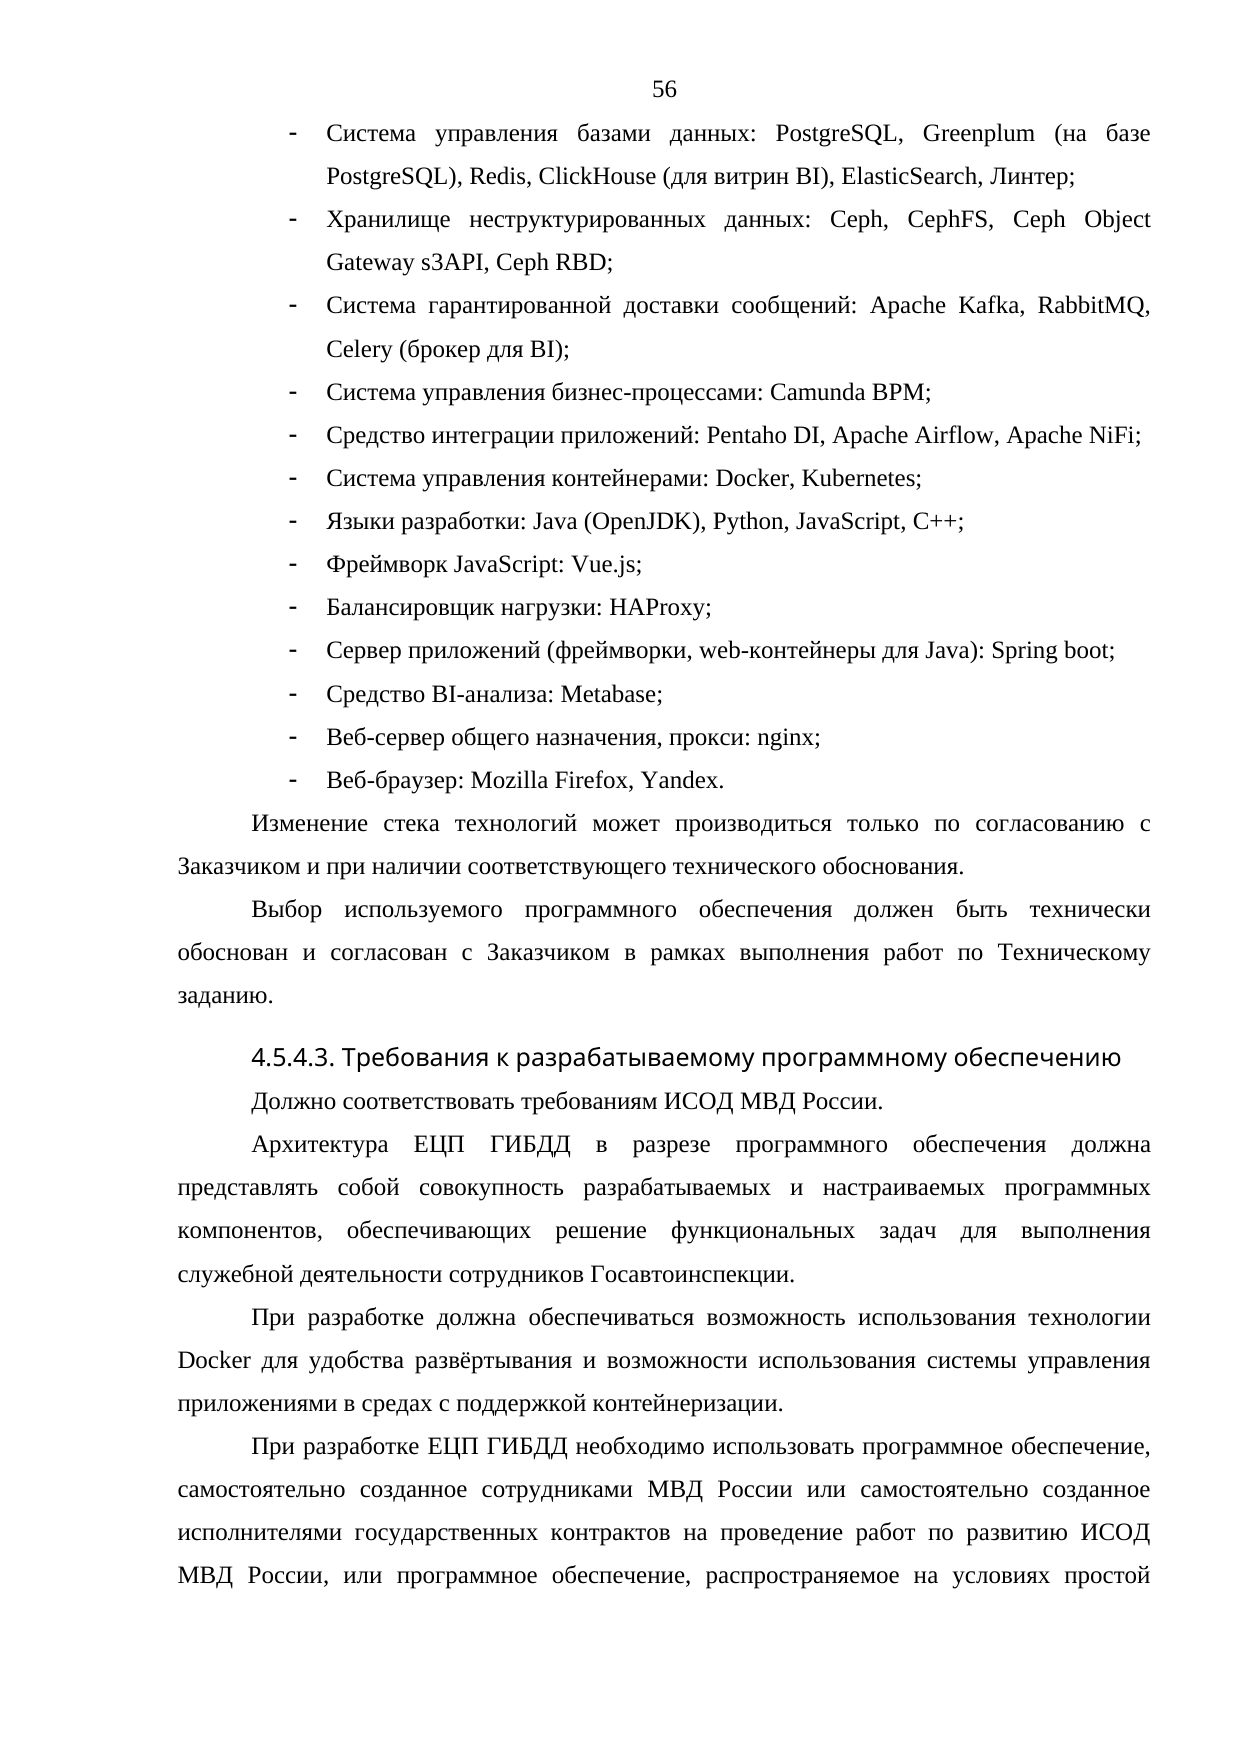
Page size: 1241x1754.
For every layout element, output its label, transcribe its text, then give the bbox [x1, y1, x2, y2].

list Сервер приложений (фреймворки, web-контейнеры для Java): Spring boot; [288, 636, 1152, 664]
list Система управления контейнерами: Docker, Kubernetes; [288, 463, 1152, 492]
list Балансировщик нагрузки: HAProxy; [288, 592, 1152, 621]
text Требования к разрабатываемому программному обеспечению [177, 1036, 1152, 1074]
text Изменение стека технологий может производиться только по согласованию с Заказчиком и при наличии соответствующего технического обоснования. [177, 808, 1152, 880]
list Система гарантированной доставки сообщений: Apache Kafka, RabbitMQ, Celery (брокер для BI); [288, 291, 1152, 362]
text При разработке должна обеспечиваться возможность использования технологии Docker для удобства развёртывания и возможности использования системы управления приложениями в средах с поддержкой контейнеризации. [177, 1302, 1152, 1417]
text Архитектура ЕЦП ГИБДД в разрезе программного обеспечения должна представлять собой совокупность разрабатываемых и настраиваемых программных компонентов, обеспечивающих решение функциональных задач для выполнения служебной деятельности сотрудников Госавтоинспекции. [177, 1129, 1152, 1287]
list Система управления бизнес-процессами: Camunda BPM; [288, 377, 1152, 406]
list Веб-браузер: Mozilla Firefox, Yandex. [288, 765, 1152, 794]
list Средство интеграции приложений: Pentaho DI, Apache Airflow, Apache NiFi; [288, 420, 1152, 449]
text Должно соответствовать требованиям ИСОД МВД России. [177, 1086, 1152, 1115]
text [177, 1431, 1152, 1589]
list Фреймворк JavaScript: Vue.js; [288, 549, 1152, 578]
list Веб-сервер общего назначения, прокси: nginx; [288, 722, 1152, 751]
list Языки разработки: Java (OpenJDK), Python, JavaScript, C++; [288, 506, 1152, 535]
list Средство BI-анализа: Metabase; [288, 679, 1152, 707]
list Система управления базами данных: PostgreSQL, Greenplum (на базе PostgreSQL), Redis, ClickHouse (для витрин BI), ElasticSearch, Линтер; [288, 118, 1152, 190]
text Выбор используемого программного обеспечения должен быть технически обоснован и согласован с Заказчиком в рамках выполнения работ по Техническому заданию. [177, 894, 1152, 1009]
list Хранилище неструктурированных данных: Ceph, CephFS, Ceph Object Gateway s3API, Ceph RBD; [288, 204, 1152, 276]
